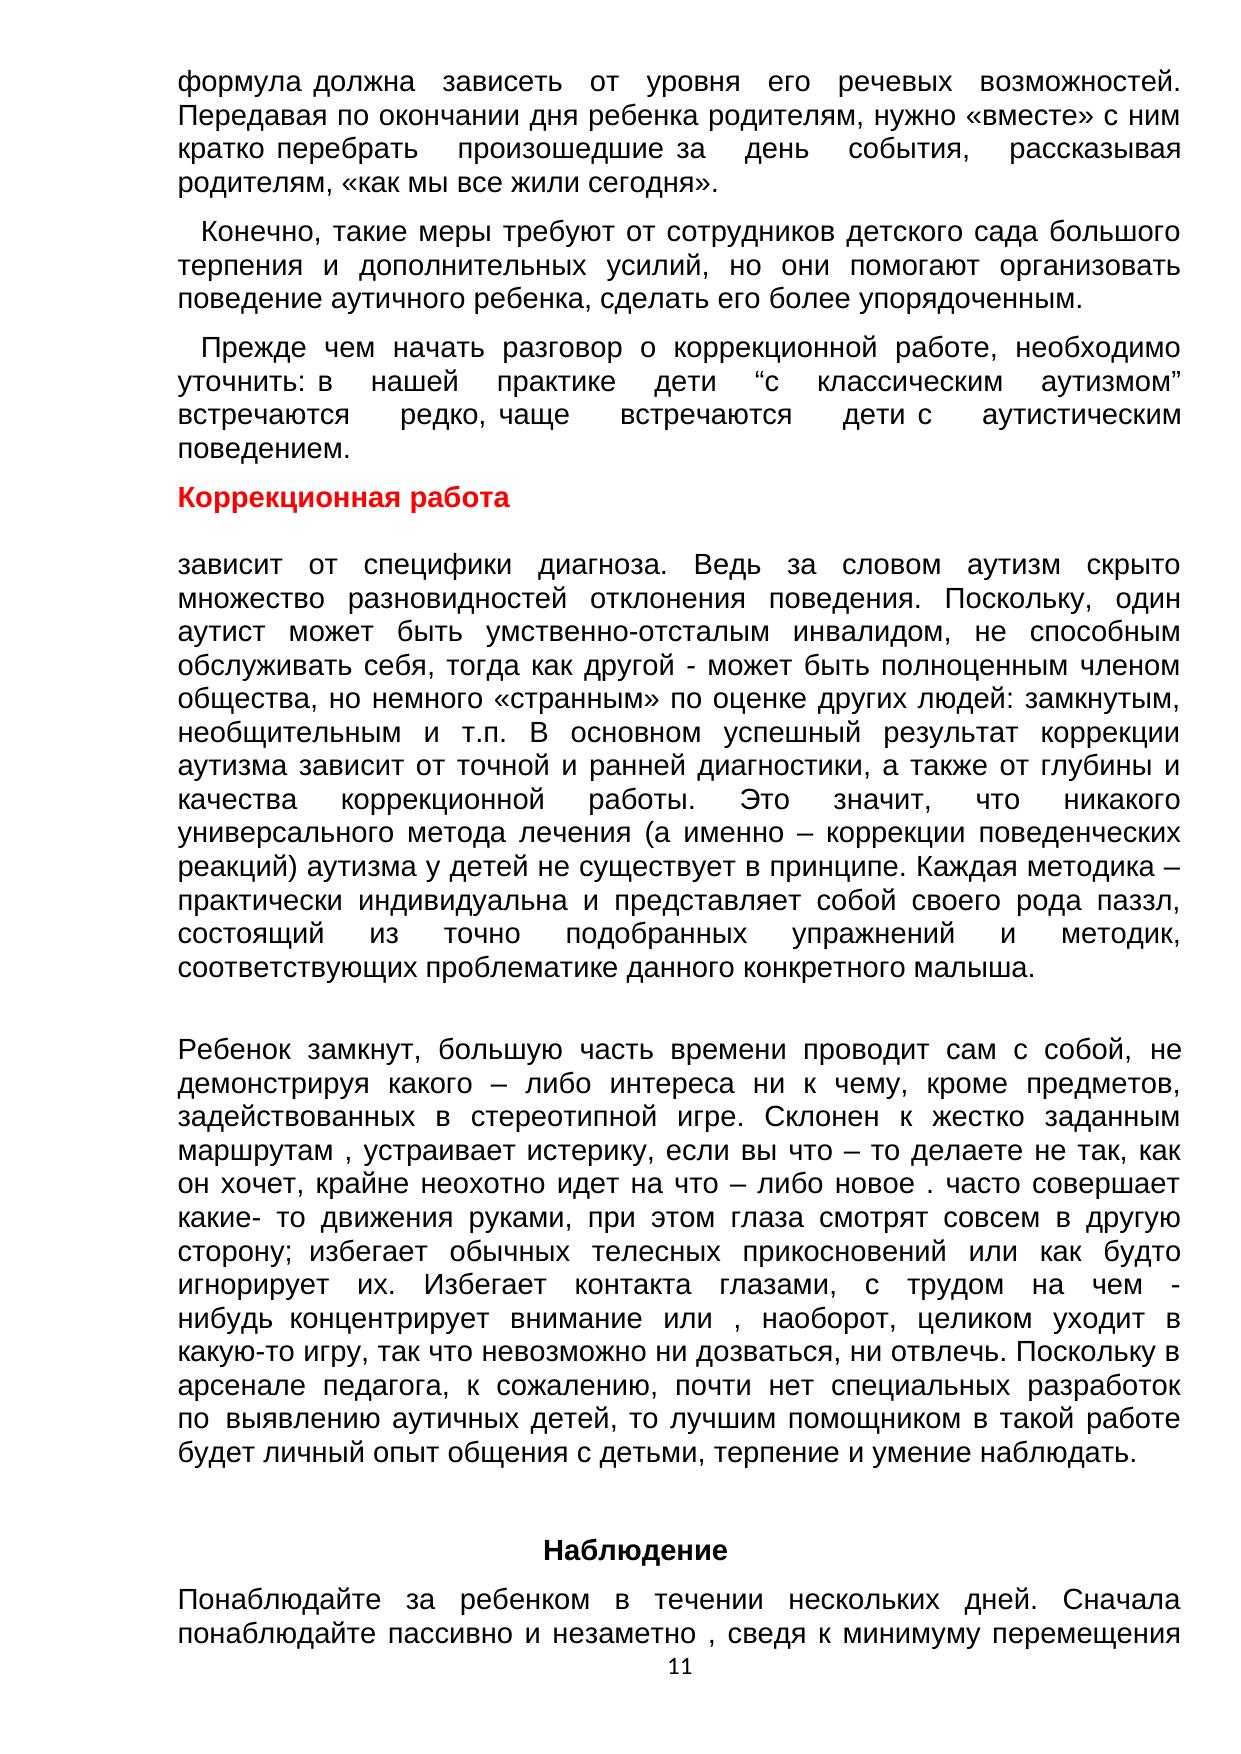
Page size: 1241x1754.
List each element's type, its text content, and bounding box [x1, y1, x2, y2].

text Наблюдение [177, 1533, 1182, 1567]
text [177, 64, 1182, 198]
text Ребенок замкнут, большую часть времени проводит сам с собой, не демонстрируя какого – либо интереса ни к чему, кроме предметов, задействованных в стереотипной игре. Склонен к жестко заданным маршрутам , устраивает истерику, если вы что – то делаете не так, как он хочет, крайне неохотно идет на что – либо новое . часто совершает какие- то движения руками, при этом глаза смотрят совсем в другую сторону; избегает обычных телесных прикосновений или как будто игнорирует их. Избегает контакта глазами, с трудом на чем - нибудь концентрирует внимание или , наоборот, целиком уходит в какую-то игру, так что невозможно ни дозваться, ни отвлечь. Поскольку в арсенале педагога, к сожалению, почти нет специальных разработок по выявлению аутичных детей, то лучшим помощником в такой работе будет личный опыт общения с детьми, терпение и умение наблюдать. [177, 1032, 1182, 1468]
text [177, 1582, 1182, 1649]
text Конечно, такие меры требуют от сотрудников детского сада большого терпения и дополнительных усилий, но они помогают организовать поведение аутичного ребенка, сделать его более упорядоченным. [177, 214, 1182, 314]
text Прежде чем начать разговор о коррекционной работе, необходимо уточнить: в нашей практике дети “с классическим аутизмом” встречаются редко, чаще встречаются дети с аутистическим поведением. [177, 330, 1182, 464]
text зависит от специфики диагноза. Ведь за словом аутизм скрыто множество разновидностей отклонения поведения. Поскольку, один аутист может быть умственно-отсталым инвалидом, не способным обслуживать себя, тогда как другой - может быть полноценным членом общества, но немного «странным» по оценке других людей: замкнутым, необщительным и т.п. В основном успешный результат коррекции аутизма зависит от точной и ранней диагностики, а также от глубины и качества коррекционной работы. Это значит, что никакого универсального метода лечения (а именно – коррекции поведенческих реакций) аутизма у детей не существует в принципе. Каждая методика – практически индивидуальна и представляет собой своего рода паззл, состоящий из точно подобранных упражнений и методик, соответствующих проблематике данного конкретного малыша. [177, 547, 1182, 983]
text Коррекционная работа [177, 480, 1182, 513]
